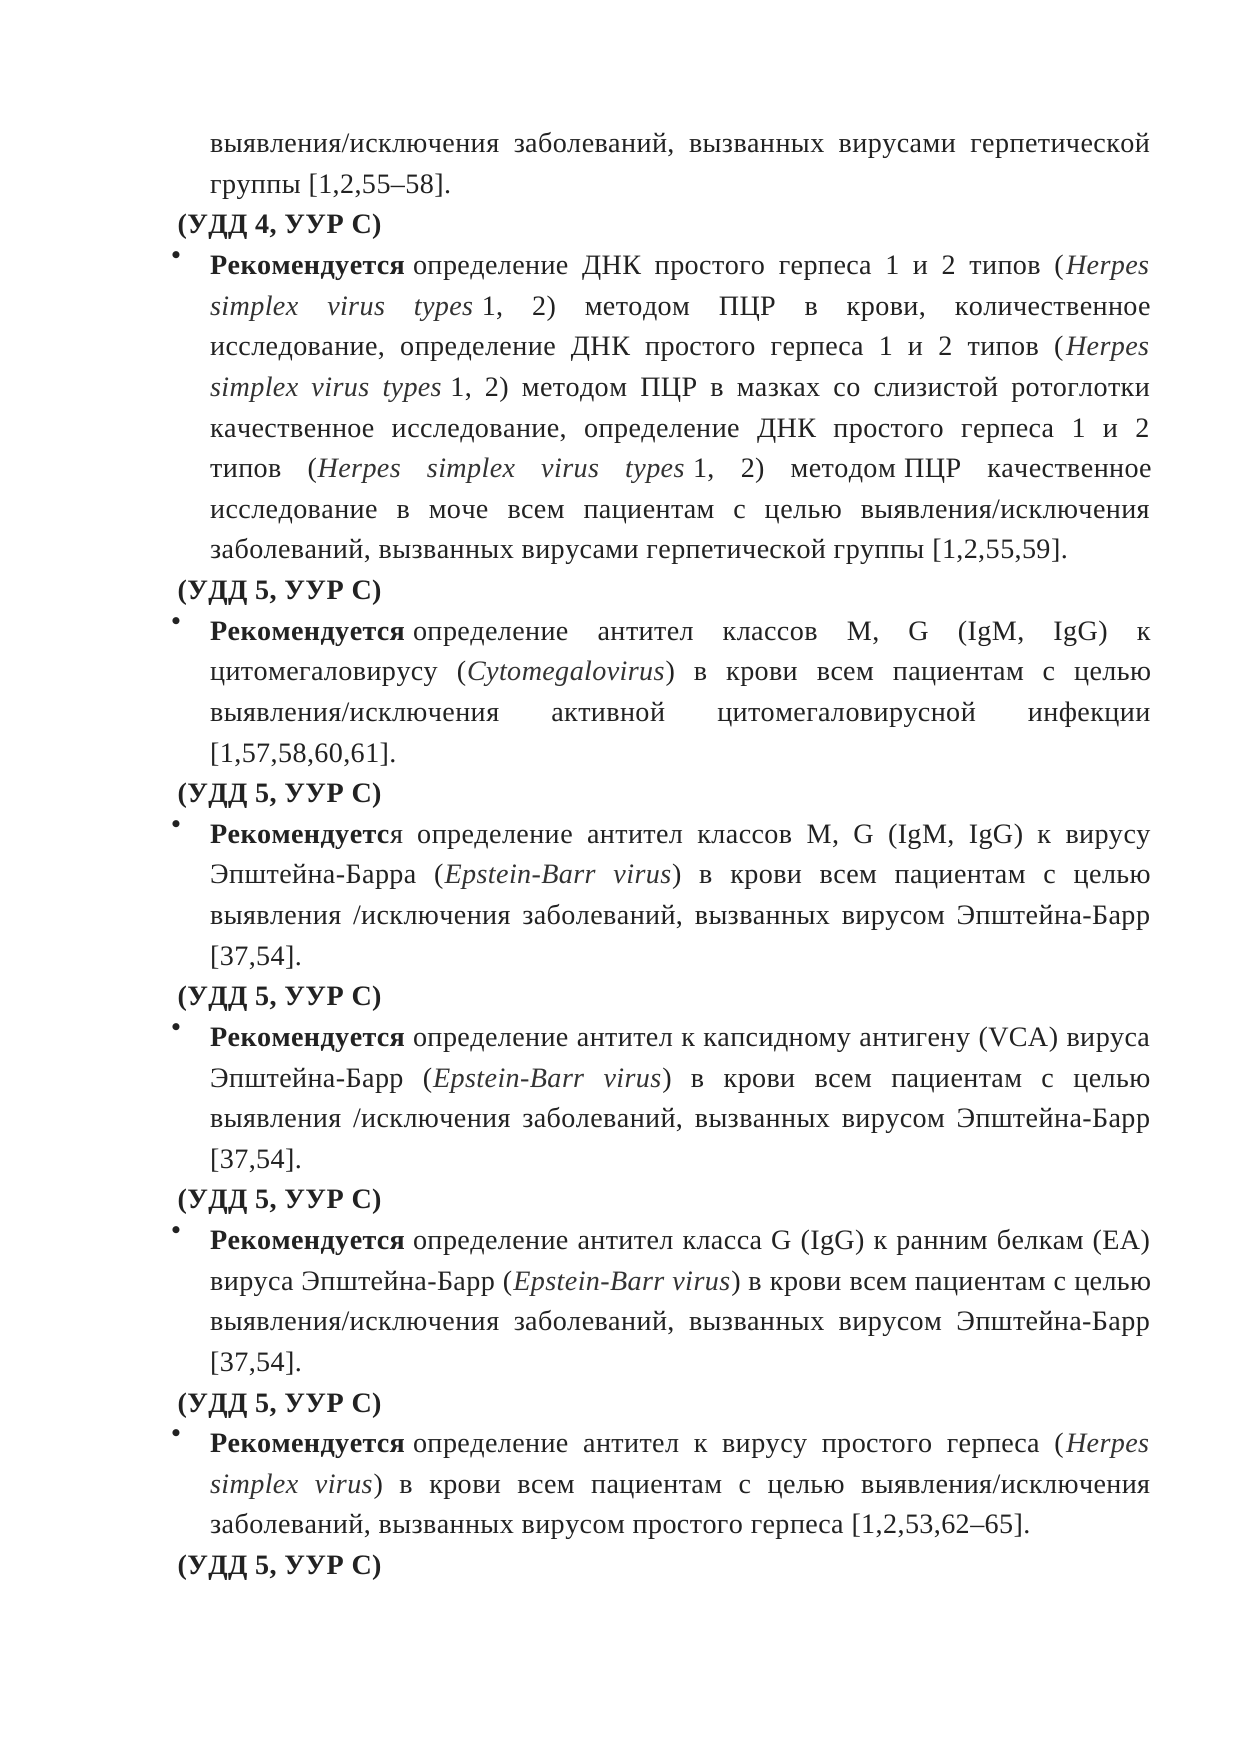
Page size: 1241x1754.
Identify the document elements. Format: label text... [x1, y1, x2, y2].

list Рекомендуется определение антител класса G (IgG) к ранним белкам (EA) вируса Эпштейна-Барр (Epstein-Barr virus) в крови всем пациентам с целью выявления/исключения заболеваний, вызванных вирусом Эпштейна-Барр [37,54]. [172, 1215, 1152, 1377]
list Рекомендуется определение ДНК простого герпеса 1 и 2 типов (Herpes simplex virus types 1, 2) методом ПЦР в крови, количественное исследование, определение ДНК простого герпеса 1 и 2 типов (Herpes simplex virus types 1, 2) методом ПЦР в мазках со слизистой ротоглотки качественное исследование, определение ДНК простого герпеса 1 и 2 типов (Herpes simplex virus types 1, 2) методом ПЦР качественное исследование в моче всем пациентам с целью выявления/исключения заболеваний, вызванных вирусами герпетической группы [1,2,55,59]. [172, 240, 1152, 565]
text (УДД 5, УУР С) [177, 1174, 1152, 1215]
text (УДД 5, УУР С) [177, 971, 1152, 1012]
list Рекомендуется определение антител к вирусу простого герпеса (Herpes simplex virus) в крови всем пациентам с целью выявления/исключения заболеваний, вызванных вирусом простого герпеса [1,2,53,62–65]. [172, 1418, 1152, 1540]
text (УДД 5, УУР С) [177, 1377, 1152, 1418]
text (УДД 5, УУР С) [177, 565, 1152, 606]
list Рекомендуется определение антител к капсидному антигену (VCA) вируса Эпштейна-Барр (Epstein-Barr virus) в крови всем пациентам с целью выявления /исключения заболеваний, вызванных вирусом Эпштейна-Барр [37,54]. [172, 1012, 1152, 1174]
list Рекомендуется определение антител классов M, G (IgM, IgG) к вирусу Эпштейна-Барра (Epstein-Barr virus) в крови всем пациентам с целью выявления /исключения заболеваний, вызванных вирусом Эпштейна-Барр [37,54]. [172, 809, 1152, 971]
text (УДД 4, УУР С) [177, 199, 1152, 240]
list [172, 118, 1152, 199]
text (УДД 5, УУР С) [177, 768, 1152, 809]
list Рекомендуется определение антител классов M, G (IgM, IgG) к цитомегаловирусу (Cytomegalovirus) в крови всем пациентам с целью выявления/исключения активной цитомегаловирусной инфекции [1,57,58,60,61]. [172, 606, 1152, 768]
text (УДД 5, УУР С) [177, 1540, 1152, 1581]
